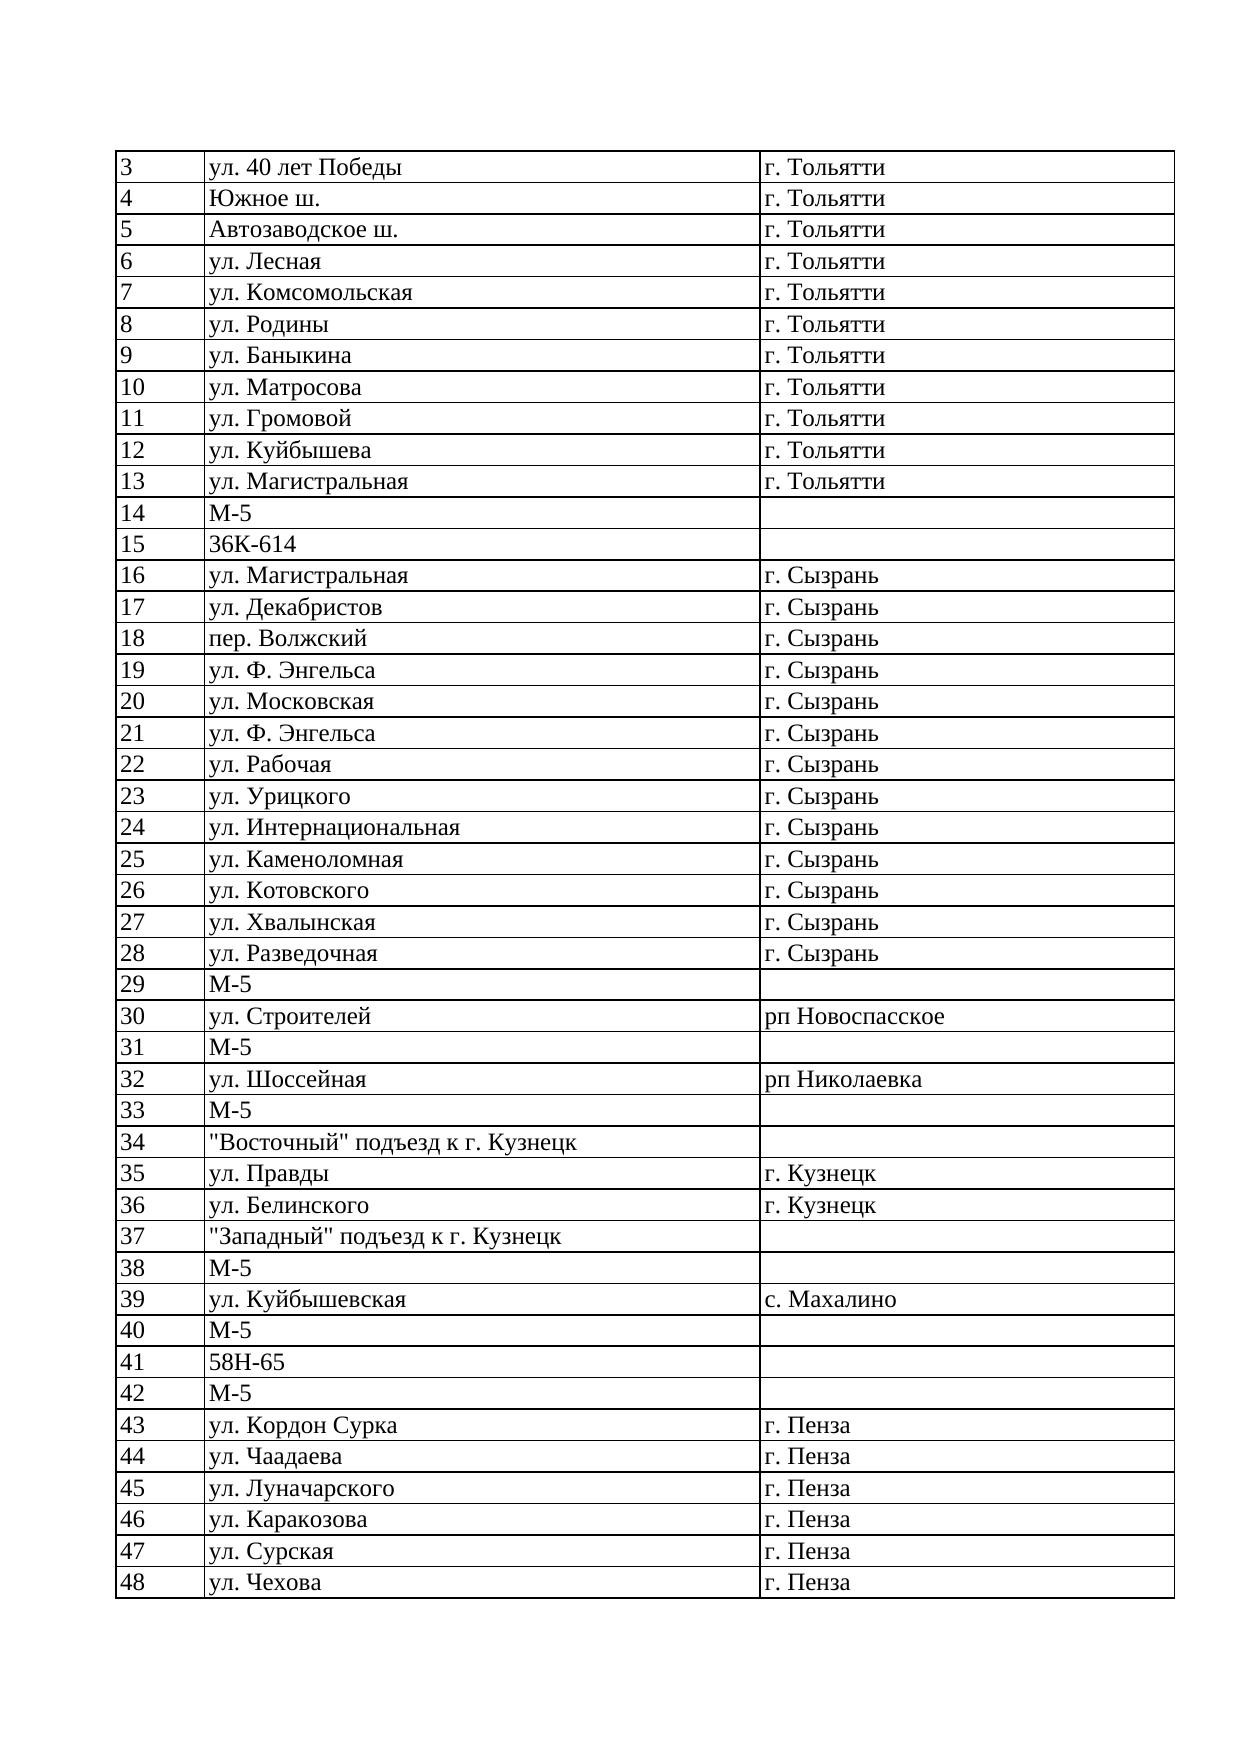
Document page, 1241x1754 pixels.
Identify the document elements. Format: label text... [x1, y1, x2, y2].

table_cell г. Сызрань [761, 749, 1174, 779]
table_cell 30 [117, 1001, 204, 1031]
table_cell 36 [117, 1190, 204, 1219]
table_cell [761, 1316, 1174, 1345]
table_cell 32 [117, 1064, 204, 1094]
table_cell ул. Громовой [205, 403, 759, 433]
table_cell г. Тольятти [761, 152, 1174, 181]
table_cell г. Сызрань [761, 655, 1174, 685]
table_cell [761, 529, 1174, 559]
table_cell ул. Хвалынская [205, 907, 759, 936]
table_cell [761, 970, 1174, 999]
table_cell 34 [117, 1127, 204, 1157]
table_cell 19 [117, 655, 204, 685]
table_cell 44 [117, 1441, 204, 1471]
table_cell г. Сызрань [761, 686, 1174, 716]
table_cell "Восточный" подъезд к г. Кузнецк [205, 1127, 759, 1157]
table_cell г. Тольятти [761, 215, 1174, 244]
table_cell [761, 1095, 1174, 1125]
table_cell ул. Строителей [205, 1001, 759, 1031]
table_cell 17 [117, 592, 204, 622]
table_cell [761, 1253, 1174, 1282]
table_cell 28 [117, 938, 204, 968]
table_cell 25 [117, 844, 204, 873]
table_cell 31 [117, 1032, 204, 1062]
table_cell 16 [117, 561, 204, 590]
table_cell ул. Чаадаева [205, 1441, 759, 1471]
table_cell 45 [117, 1473, 204, 1503]
table_cell М-5 [205, 1095, 759, 1125]
table_cell 38 [117, 1253, 204, 1282]
table_cell г. Пенза [761, 1473, 1174, 1503]
table_cell ул. Родины [205, 309, 759, 339]
table_cell ул. Ф. Энгельса [205, 655, 759, 685]
table_cell ул. Куйбышевская [205, 1284, 759, 1314]
table_cell г. Сызрань [761, 875, 1174, 905]
table_cell ул. Куйбышева [205, 435, 759, 464]
table_cell г. Тольятти [761, 435, 1174, 464]
table_cell ул. Белинского [205, 1190, 759, 1219]
table_cell 42 [117, 1378, 204, 1408]
table_cell 39 [117, 1284, 204, 1314]
table_cell г. Сызрань [761, 718, 1174, 748]
table_cell ул. Каменоломная [205, 844, 759, 873]
table_cell ул. 40 лет Победы [205, 152, 759, 181]
table_cell 7 [117, 277, 204, 307]
table_cell ул. Чехова [205, 1567, 759, 1597]
table_cell 13 [117, 466, 204, 496]
table_cell ул. Магистральная [205, 561, 759, 590]
table_cell г. Сызрань [761, 781, 1174, 811]
table_cell М-5 [205, 1378, 759, 1408]
table_cell 47 [117, 1536, 204, 1566]
table_cell "Западный" подъезд к г. Кузнецк [205, 1221, 759, 1251]
table_cell 43 [117, 1410, 204, 1440]
table_cell 14 [117, 498, 204, 527]
table_cell г. Пенза [761, 1504, 1174, 1534]
table_cell г. Тольятти [761, 183, 1174, 213]
table_cell г. Сызрань [761, 844, 1174, 873]
table_cell 18 [117, 623, 204, 653]
table_cell 48 [117, 1567, 204, 1597]
table_cell ул. Рабочая [205, 749, 759, 779]
table_cell ул. Каракозова [205, 1504, 759, 1534]
table_cell 36К-614 [205, 529, 759, 559]
table_cell 21 [117, 718, 204, 748]
table_cell г. Тольятти [761, 246, 1174, 276]
table_cell г. Тольятти [761, 372, 1174, 402]
table_cell 12 [117, 435, 204, 464]
table_cell ул. Ф. Энгельса [205, 718, 759, 748]
table_cell г. Тольятти [761, 340, 1174, 370]
table_cell [761, 1127, 1174, 1157]
table_cell М-5 [205, 970, 759, 999]
table_cell 9 [117, 340, 204, 370]
table_cell г. Тольятти [761, 466, 1174, 496]
table_cell 29 [117, 970, 204, 999]
table_cell г. Сызрань [761, 592, 1174, 622]
table_cell 35 [117, 1158, 204, 1188]
table_cell г. Пенза [761, 1536, 1174, 1566]
table_cell с. Махалино [761, 1284, 1174, 1314]
table_cell г. Сызрань [761, 907, 1174, 936]
table_cell М-5 [205, 1253, 759, 1282]
table_cell пер. Волжский [205, 623, 759, 653]
table_cell 24 [117, 812, 204, 842]
table_cell г. Кузнецк [761, 1158, 1174, 1188]
table_cell 41 [117, 1347, 204, 1377]
table_cell 37 [117, 1221, 204, 1251]
table_cell М-5 [205, 1316, 759, 1345]
table_cell ул. Сурская [205, 1536, 759, 1566]
table_cell г. Пенза [761, 1410, 1174, 1440]
table_cell ул. Урицкого [205, 781, 759, 811]
table_cell 58Н-65 [205, 1347, 759, 1377]
table_cell ул. Разведочная [205, 938, 759, 968]
table_cell г. Сызрань [761, 623, 1174, 653]
table_cell Южное ш. [205, 183, 759, 213]
table_cell г. Пенза [761, 1567, 1174, 1597]
table_cell г. Кузнецк [761, 1190, 1174, 1219]
table_cell 10 [117, 372, 204, 402]
table_cell ул. Лесная [205, 246, 759, 276]
table_cell ул. Котовского [205, 875, 759, 905]
table_cell г. Пенза [761, 1441, 1174, 1471]
table_cell Автозаводское ш. [205, 215, 759, 244]
table_cell 27 [117, 907, 204, 936]
table_cell г. Тольятти [761, 403, 1174, 433]
table_cell ул. Баныкина [205, 340, 759, 370]
table_cell 11 [117, 403, 204, 433]
table_cell [761, 1221, 1174, 1251]
table_cell ул. Луначарского [205, 1473, 759, 1503]
table_cell [761, 1032, 1174, 1062]
table_cell ул. Шоссейная [205, 1064, 759, 1094]
table_cell ул. Правды [205, 1158, 759, 1188]
table_cell рп Николаевка [761, 1064, 1174, 1094]
table_cell ул. Комсомольская [205, 277, 759, 307]
table_cell 22 [117, 749, 204, 779]
table_cell 3 [117, 152, 204, 181]
table_cell [761, 1347, 1174, 1377]
table_cell г. Тольятти [761, 309, 1174, 339]
table_cell 15 [117, 529, 204, 559]
table_cell ул. Кордон Сурка [205, 1410, 759, 1440]
table_cell ул. Магистральная [205, 466, 759, 496]
table_cell ул. Декабристов [205, 592, 759, 622]
table_cell 26 [117, 875, 204, 905]
table_cell 46 [117, 1504, 204, 1534]
table_cell 5 [117, 215, 204, 244]
table_cell М-5 [205, 498, 759, 527]
table_cell ул. Матросова [205, 372, 759, 402]
table_cell 8 [117, 309, 204, 339]
table_cell г. Сызрань [761, 938, 1174, 968]
table_cell г. Сызрань [761, 812, 1174, 842]
table_cell 20 [117, 686, 204, 716]
table_cell г. Тольятти [761, 277, 1174, 307]
table_cell 6 [117, 246, 204, 276]
table_cell [761, 498, 1174, 527]
table_cell 23 [117, 781, 204, 811]
table_cell 40 [117, 1316, 204, 1345]
table_cell 4 [117, 183, 204, 213]
table_cell г. Сызрань [761, 561, 1174, 590]
table_cell М-5 [205, 1032, 759, 1062]
table_cell рп Новоспасское [761, 1001, 1174, 1031]
table_cell ул. Интернациональная [205, 812, 759, 842]
table_cell [761, 1378, 1174, 1408]
table_cell 33 [117, 1095, 204, 1125]
table_cell ул. Московская [205, 686, 759, 716]
